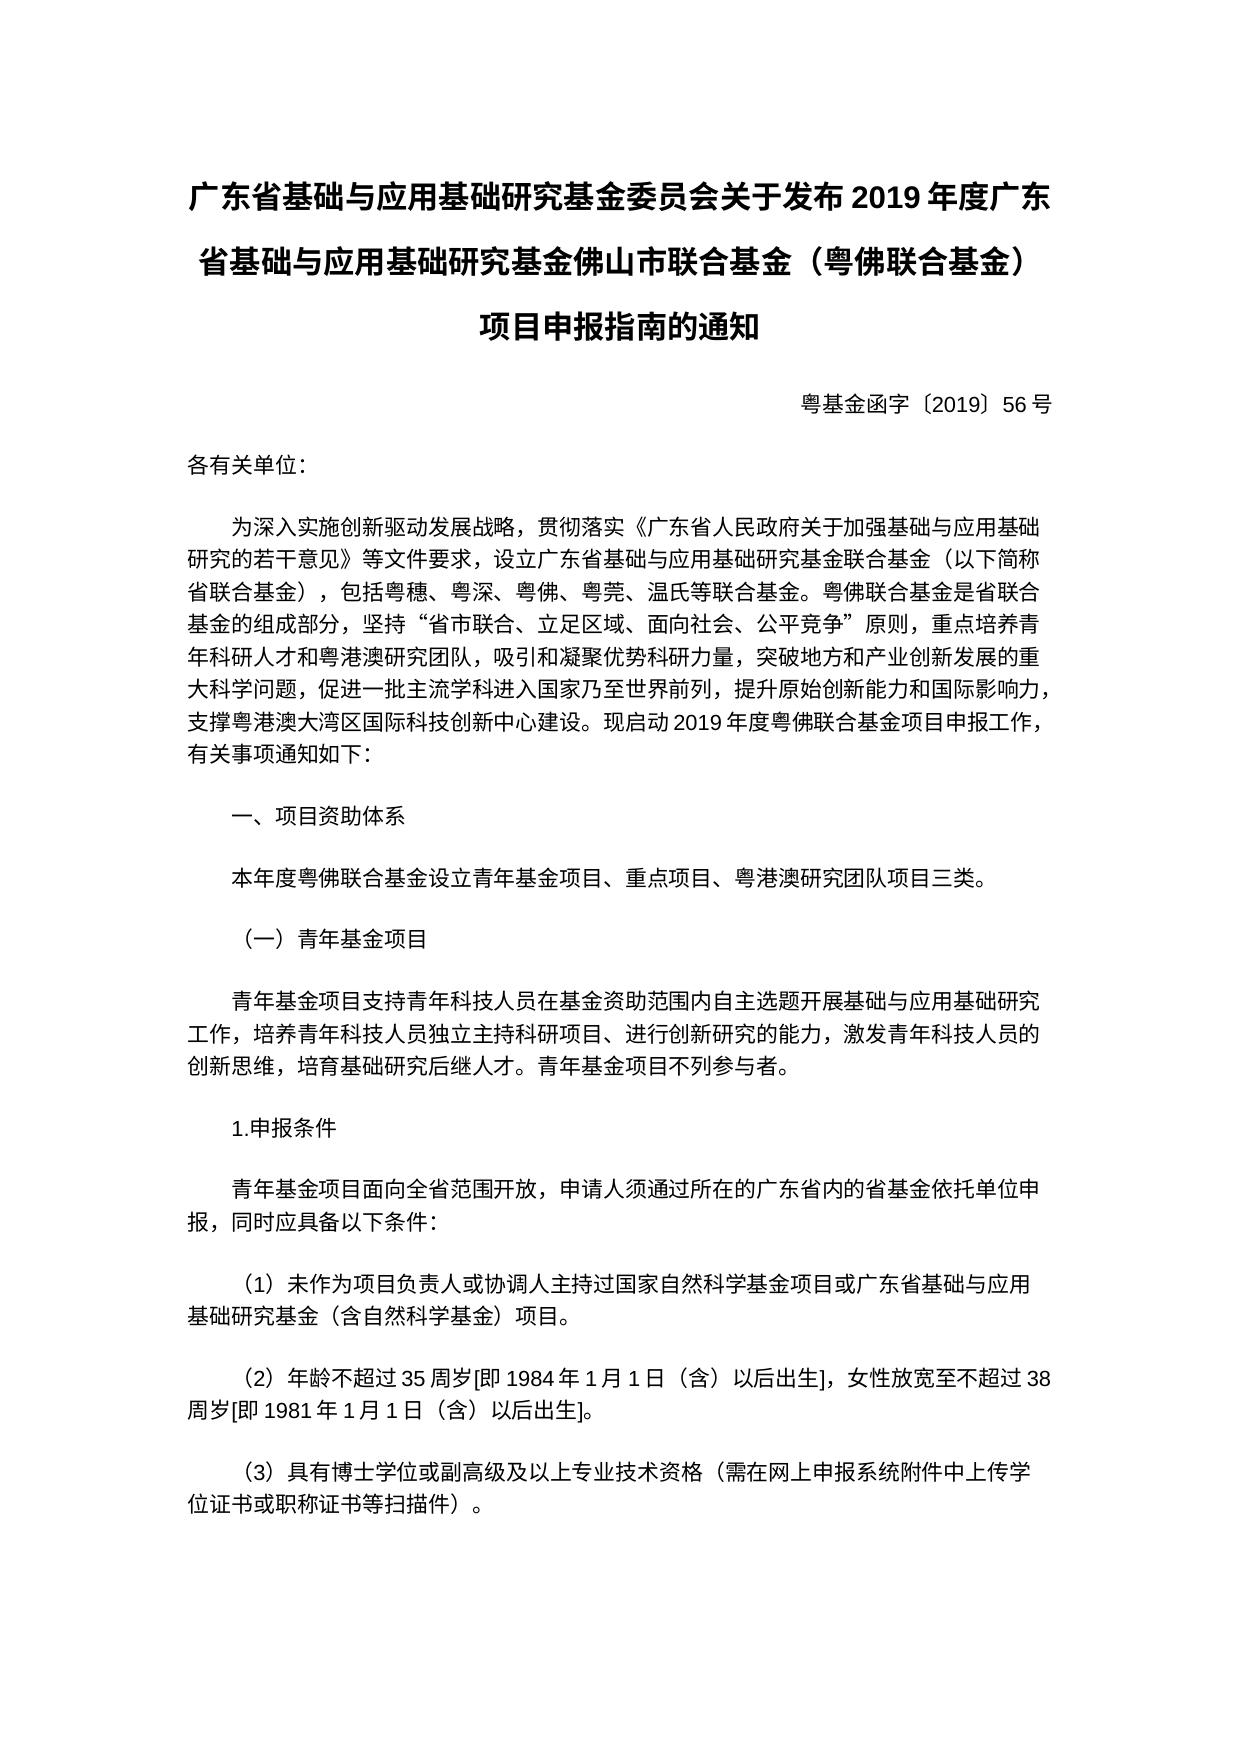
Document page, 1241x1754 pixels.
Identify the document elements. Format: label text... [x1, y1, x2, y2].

text 为深入实施创新驱动发展战略，贯彻落实《广东省人民政府关于加强基础与应用基础研究的若干意见》等文件要求，设立广东省基础与应用基础研究基金联合基金（以下简称省联合基金），包括粤穗、粤深、粤佛、粤莞、温氏等联合基金。粤佛联合基金是省联合基金的组成部分，坚持“省市联合、立足区域、面向社会、公平竞争”原则，重点培养青年科研人才和粤港澳研究团队，吸引和凝聚优势科研力量，突破地方和产业创新发展的重大科学问题，促进一批主流学科进入国家乃至世界前列，提升原始创新能力和国际影响力，支撑粤港澳大湾区国际科技创新中心建设。现启动2019年度粤佛联合基金项目申报工作，有关事项通知如下： [187, 509, 1053, 769]
text 一、项目资助体系 [187, 799, 1053, 831]
text （1）未作为项目负责人或协调人主持过国家自然科学基金项目或广东省基础与应用基础研究基金（含自然科学基金）项目。 [187, 1266, 1053, 1331]
text （2）年龄不超过35周岁[即1984年1月1日（含）以后出生]，女性放宽至不超过38周岁[即1981年1月1日（含）以后出生]。 [187, 1360, 1053, 1425]
text 粤基金函字〔2019〕56号 [187, 386, 1053, 419]
text 1.申报条件 [187, 1110, 1053, 1143]
text 青年基金项目面向全省范围开放，申请人须通过所在的广东省内的省基金依托单位申报，同时应具备以下条件： [187, 1172, 1053, 1237]
text 本年度粤佛联合基金设立青年基金项目、重点项目、粤港澳研究团队项目三类。 [187, 860, 1053, 893]
text 广东省基础与应用基础研究基金委员会关于发布2019年度广东省基础与应用基础研究基金佛山市联合基金（粤佛联合基金）项目申报指南的通知 [187, 162, 1053, 357]
text 青年基金项目支持青年科技人员在基金资助范围内自主选题开展基础与应用基础研究工作，培养青年科技人员独立主持科研项目、进行创新研究的能力，激发青年科技人员的创新思维，培育基础研究后继人才。青年基金项目不列参与者。 [187, 984, 1053, 1081]
text （3）具有博士学位或副高级及以上专业技术资格（需在网上申报系统附件中上传学位证书或职称证书等扫描件）。 [187, 1454, 1053, 1519]
text （一）青年基金项目 [187, 922, 1053, 954]
text 各有关单位： [187, 448, 1053, 480]
